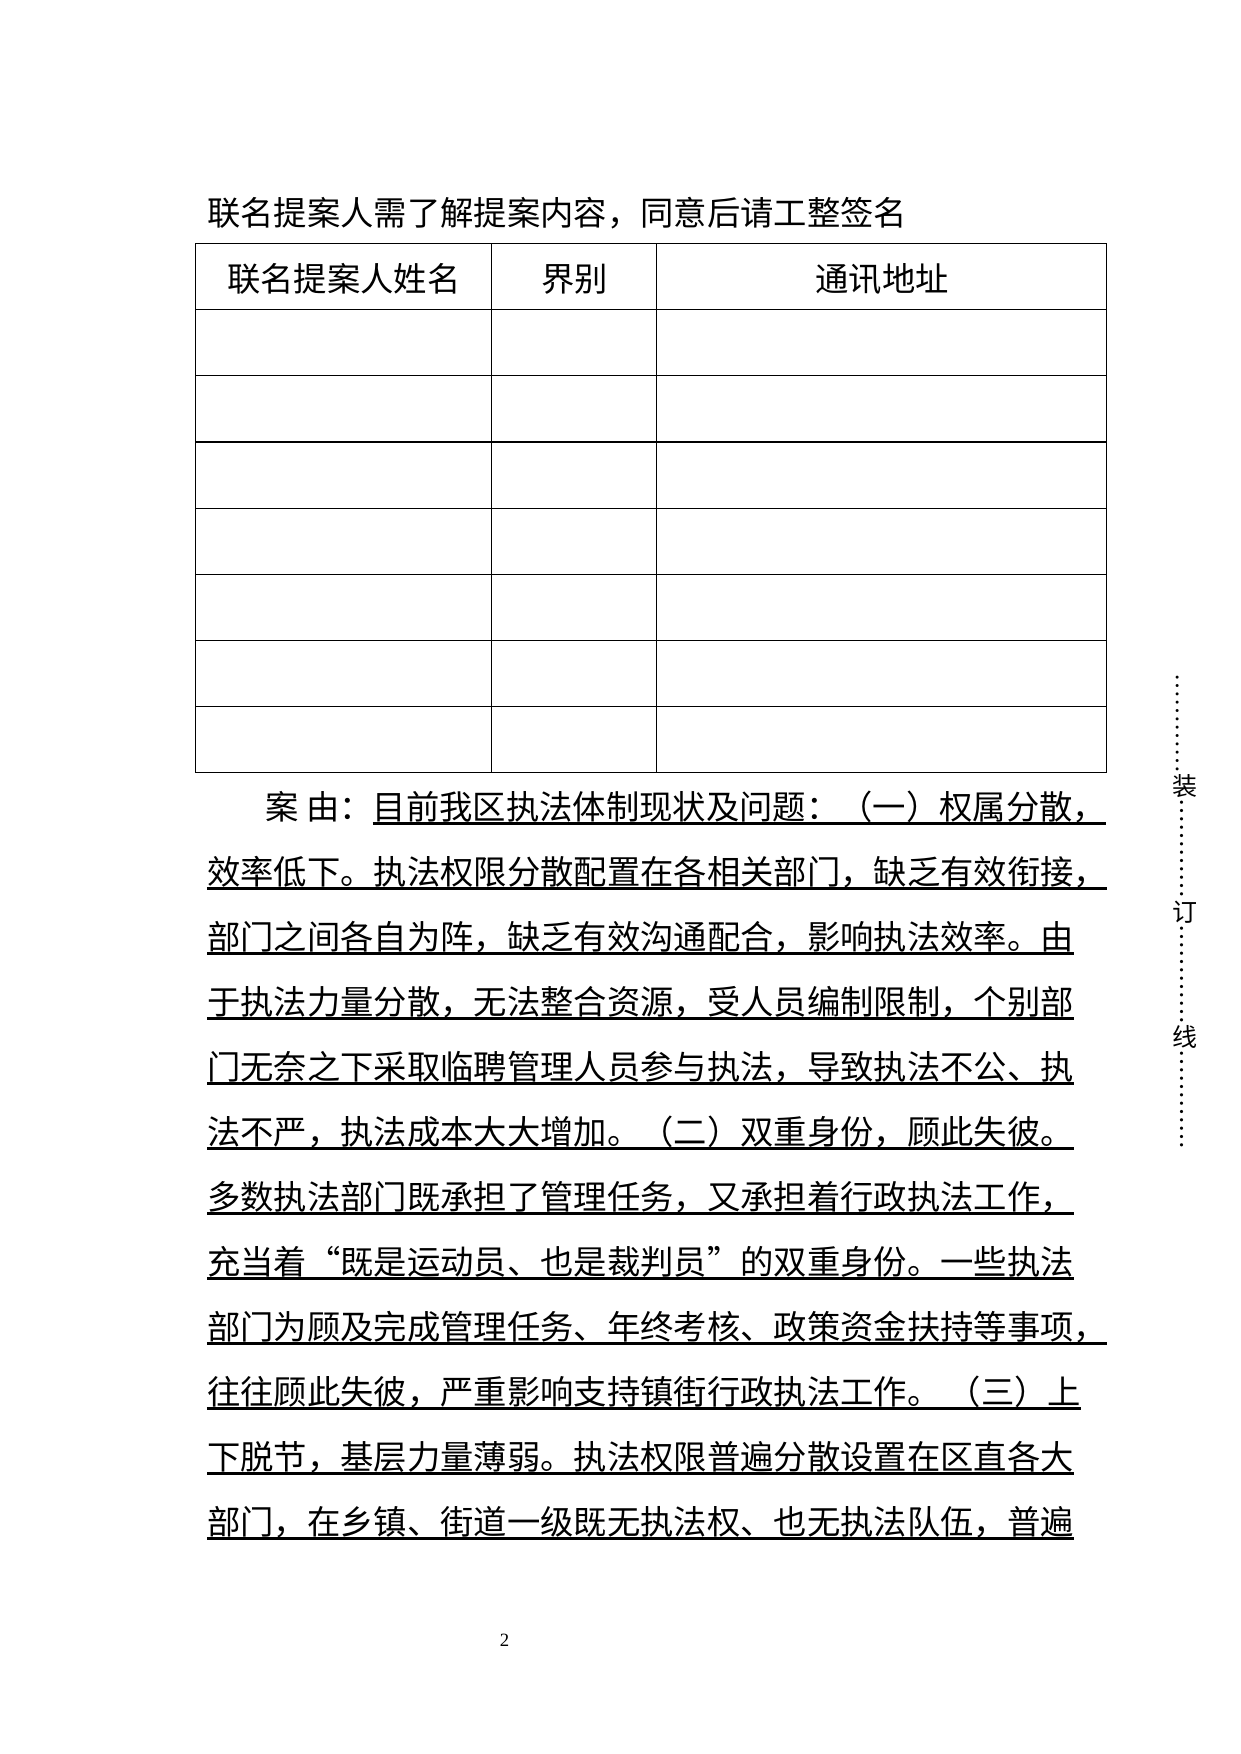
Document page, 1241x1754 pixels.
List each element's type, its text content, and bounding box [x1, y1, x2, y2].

table_cell [657, 443, 1106, 507]
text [207, 1345, 1092, 1553]
table_header 界别 [492, 244, 656, 309]
table_header 通讯地址 [657, 244, 1106, 309]
table_cell [196, 707, 491, 772]
table_cell [657, 575, 1106, 639]
table_cell [492, 310, 656, 375]
table_cell [492, 509, 656, 573]
table_cell [196, 641, 491, 706]
table_cell [196, 376, 491, 441]
table_cell [492, 575, 656, 639]
table_header 联名提案人姓名 [196, 244, 491, 309]
table_cell [492, 376, 656, 441]
text 联名提案人需了解提案内容，同意后请工整签名 [207, 178, 1092, 243]
table_cell [196, 575, 491, 639]
table_cell [196, 443, 491, 507]
table_cell [492, 707, 656, 772]
table_cell [657, 707, 1106, 772]
table_cell [657, 376, 1106, 441]
table_cell [196, 310, 491, 375]
table_cell [657, 310, 1106, 375]
table_cell [657, 509, 1106, 573]
table_cell [657, 641, 1106, 706]
table_cell [492, 641, 656, 706]
table_cell [492, 443, 656, 507]
table_cell [196, 509, 491, 573]
